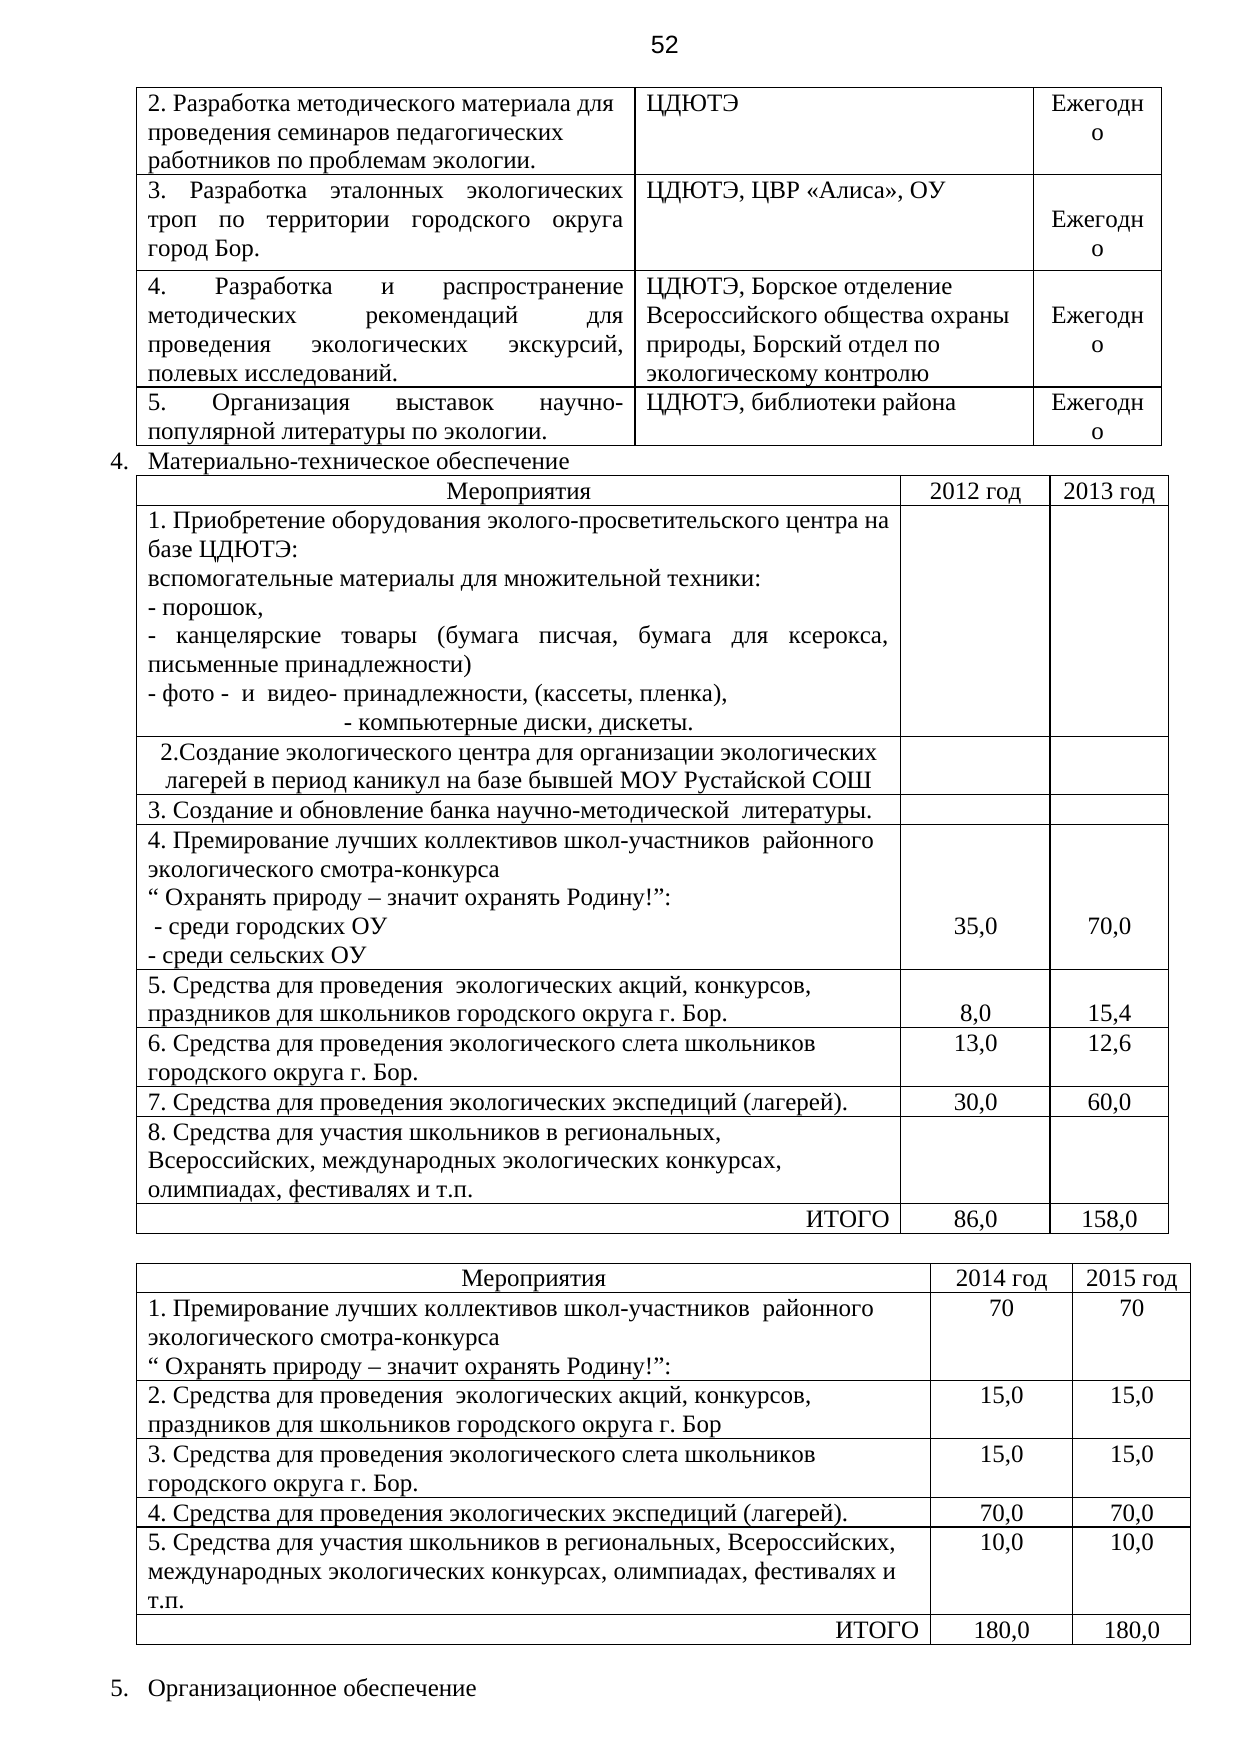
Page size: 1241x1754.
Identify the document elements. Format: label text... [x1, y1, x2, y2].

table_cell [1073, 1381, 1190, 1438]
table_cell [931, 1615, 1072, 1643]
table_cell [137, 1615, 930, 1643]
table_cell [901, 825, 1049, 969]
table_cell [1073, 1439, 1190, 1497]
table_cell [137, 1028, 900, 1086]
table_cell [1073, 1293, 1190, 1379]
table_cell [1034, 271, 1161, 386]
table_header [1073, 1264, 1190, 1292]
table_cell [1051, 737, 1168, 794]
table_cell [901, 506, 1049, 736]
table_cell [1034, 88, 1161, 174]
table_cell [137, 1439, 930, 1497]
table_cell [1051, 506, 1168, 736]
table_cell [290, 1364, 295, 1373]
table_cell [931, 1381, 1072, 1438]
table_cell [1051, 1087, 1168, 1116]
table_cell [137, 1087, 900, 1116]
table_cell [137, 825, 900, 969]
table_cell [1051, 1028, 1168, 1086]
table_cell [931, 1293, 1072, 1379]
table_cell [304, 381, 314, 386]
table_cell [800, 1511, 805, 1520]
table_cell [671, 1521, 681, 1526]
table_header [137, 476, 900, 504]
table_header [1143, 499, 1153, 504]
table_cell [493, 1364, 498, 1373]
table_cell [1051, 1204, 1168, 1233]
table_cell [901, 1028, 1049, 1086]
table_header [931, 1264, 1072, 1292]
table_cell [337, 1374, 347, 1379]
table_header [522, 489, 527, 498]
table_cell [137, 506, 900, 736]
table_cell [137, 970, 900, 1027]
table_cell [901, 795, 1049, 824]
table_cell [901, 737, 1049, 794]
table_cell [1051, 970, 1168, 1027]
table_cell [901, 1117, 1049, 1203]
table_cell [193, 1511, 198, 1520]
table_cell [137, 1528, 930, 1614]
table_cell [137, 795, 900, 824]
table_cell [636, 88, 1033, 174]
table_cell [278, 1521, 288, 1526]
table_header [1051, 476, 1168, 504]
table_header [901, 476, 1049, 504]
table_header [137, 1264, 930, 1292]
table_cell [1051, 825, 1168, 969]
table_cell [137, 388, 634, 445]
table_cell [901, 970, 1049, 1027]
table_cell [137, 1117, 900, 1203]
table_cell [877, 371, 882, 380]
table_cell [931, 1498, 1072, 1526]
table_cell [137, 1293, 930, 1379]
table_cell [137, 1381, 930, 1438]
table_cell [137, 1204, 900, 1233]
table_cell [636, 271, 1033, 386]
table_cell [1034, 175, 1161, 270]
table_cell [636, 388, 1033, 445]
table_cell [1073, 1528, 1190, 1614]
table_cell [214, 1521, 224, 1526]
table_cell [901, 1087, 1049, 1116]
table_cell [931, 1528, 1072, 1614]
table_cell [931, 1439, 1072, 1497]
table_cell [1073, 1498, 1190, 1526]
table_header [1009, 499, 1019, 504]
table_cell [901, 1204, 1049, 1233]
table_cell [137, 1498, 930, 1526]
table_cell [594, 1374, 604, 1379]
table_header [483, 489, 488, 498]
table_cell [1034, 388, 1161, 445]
list Материально-техническое обеспечение [110, 446, 1181, 475]
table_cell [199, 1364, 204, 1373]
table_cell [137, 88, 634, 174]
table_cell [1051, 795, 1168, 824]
list Организационное обеспечение [110, 1673, 1181, 1702]
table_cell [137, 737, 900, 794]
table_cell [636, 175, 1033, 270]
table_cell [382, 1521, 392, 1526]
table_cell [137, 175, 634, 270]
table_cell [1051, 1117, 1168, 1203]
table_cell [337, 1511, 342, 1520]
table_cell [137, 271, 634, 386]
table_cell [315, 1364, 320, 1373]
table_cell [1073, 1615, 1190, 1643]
